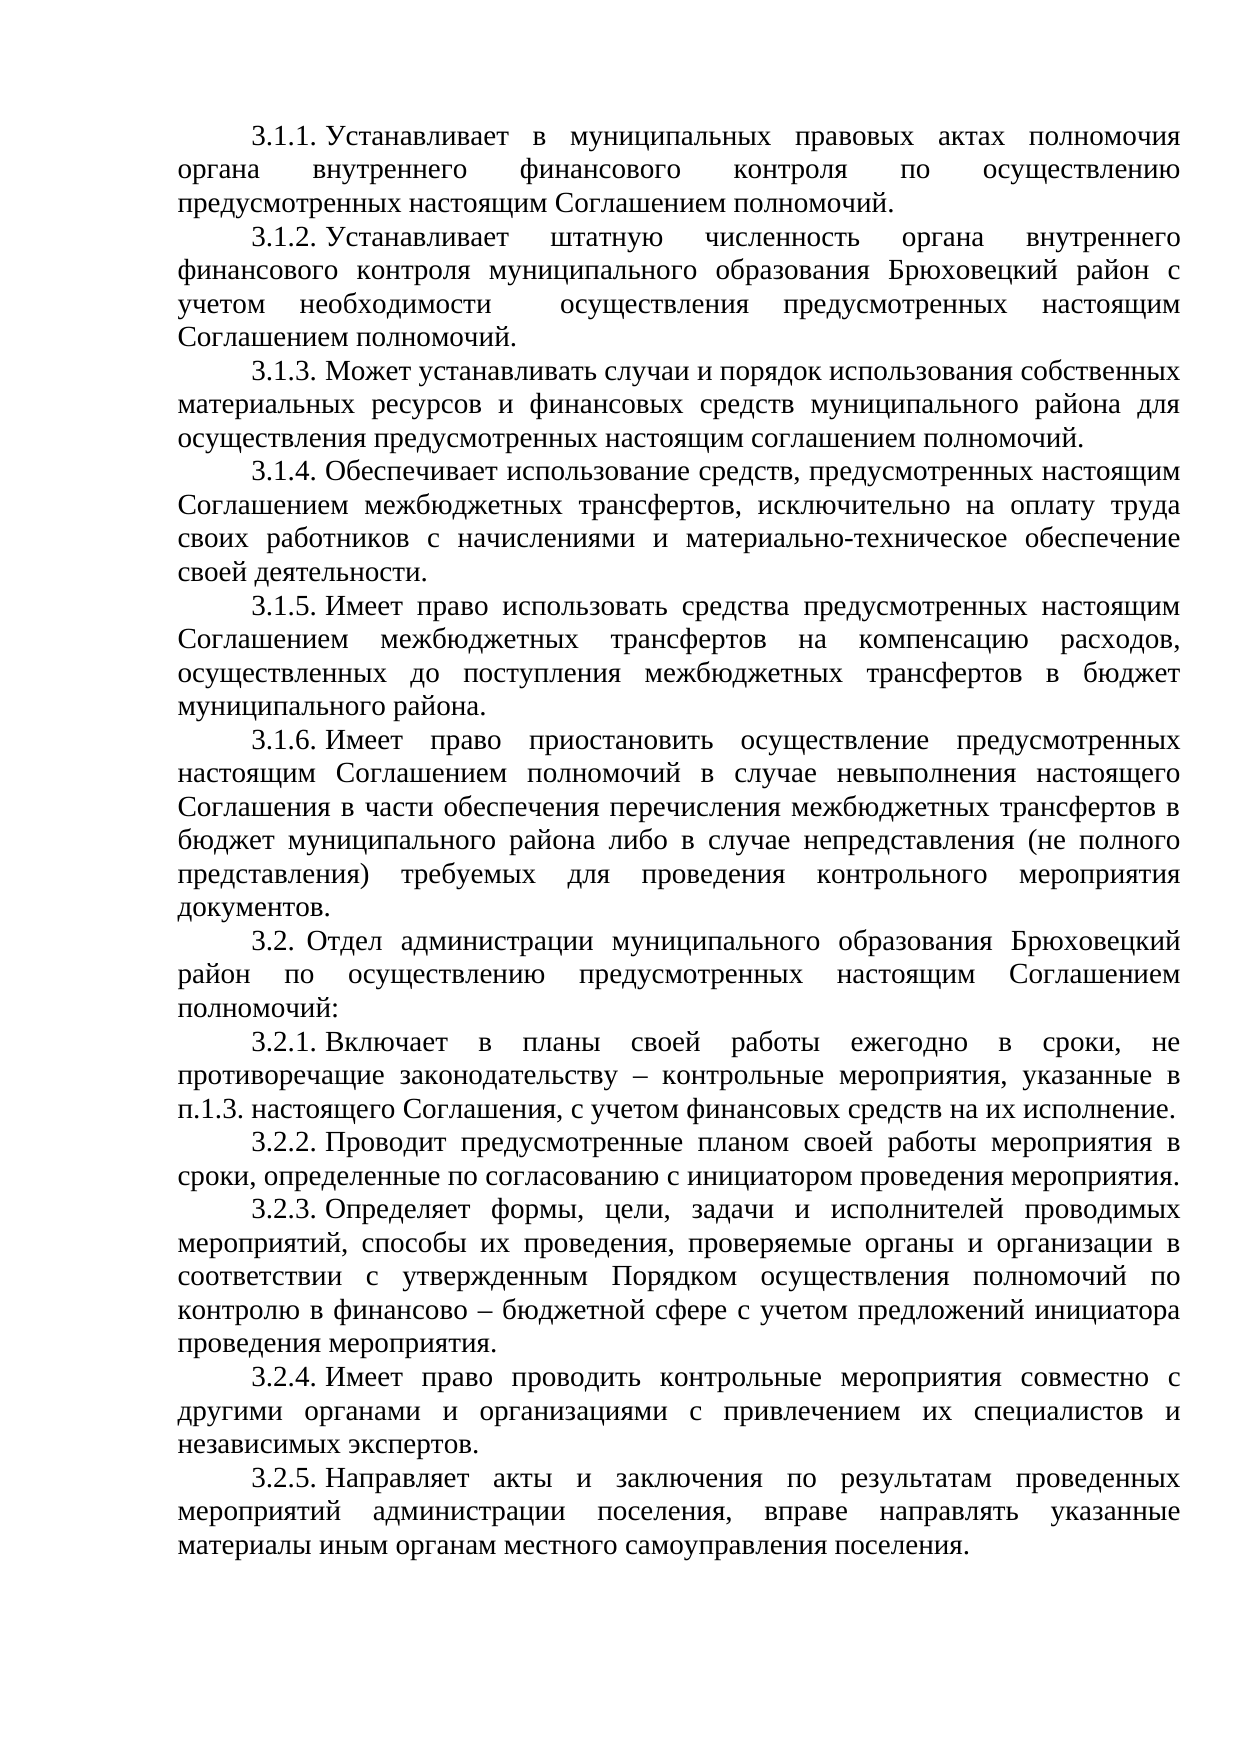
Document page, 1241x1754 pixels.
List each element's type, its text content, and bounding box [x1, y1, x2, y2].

list Определяет формы, цели, задачи и исполнителей проводимых мероприятий, способы их проведения, проверяемые органы и организации в соответствии с утвержденным Порядком осуществления полномочий по контролю в финансово – бюджетной сфере с учетом предложений инициатора проведения мероприятия. [177, 1191, 1181, 1359]
list Может устанавливать случаи и порядок использования собственных материальных ресурсов и финансовых средств муниципального района для осуществления предусмотренных настоящим соглашением полномочий. [177, 353, 1181, 453]
list Направляет акты и заключения по результатам проведенных мероприятий администрации поселения, вправе направлять указанные материалы иным органам местного самоуправления поселения. [177, 1460, 1181, 1560]
list Отдел администрации муниципального образования Брюховецкий район по осуществлению предусмотренных настоящим Соглашением полномочий: [177, 923, 1181, 1024]
list Обеспечивает использование средств, предусмотренных настоящим Соглашением межбюджетных трансфертов, исключительно на оплату труда своих работников с начислениями и материально-техническое обеспечение своей деятельности. [177, 453, 1181, 588]
list Включает в планы своей работы ежегодно в сроки, не противоречащие законодательству – контрольные мероприятия, указанные в п.1.3. настоящего Соглашения, с учетом финансовых средств на их исполнение. [177, 1024, 1181, 1124]
list Устанавливает штатную численность органа внутреннего финансового контроля муниципального образования Брюховецкий район с учетом необходимости осуществления предусмотренных настоящим Соглашением полномочий. [177, 219, 1181, 353]
list Имеет право проводить контрольные мероприятия совместно с другими органами и организациями с привлечением их специалистов и независимых экспертов. [177, 1359, 1181, 1460]
list Имеет право использовать средства предусмотренных настоящим Соглашением межбюджетных трансфертов на компенсацию расходов, осуществленных до поступления межбюджетных трансфертов в бюджет муниципального района. [177, 588, 1181, 722]
list Устанавливает в муниципальных правовых актах полномочия органа внутреннего финансового контроля по осуществлению предусмотренных настоящим Соглашением полномочий. [177, 118, 1181, 219]
list Проводит предусмотренные планом своей работы мероприятия в сроки, определенные по согласованию с инициатором проведения мероприятия. [177, 1124, 1181, 1191]
list Имеет право приостановить осуществление предусмотренных настоящим Соглашением полномочий в случае невыполнения настоящего Соглашения в части обеспечения перечисления межбюджетных трансфертов в бюджет муниципального района либо в случае непредставления (не полного представления) требуемых для проведения контрольного мероприятия документов. [177, 722, 1181, 923]
